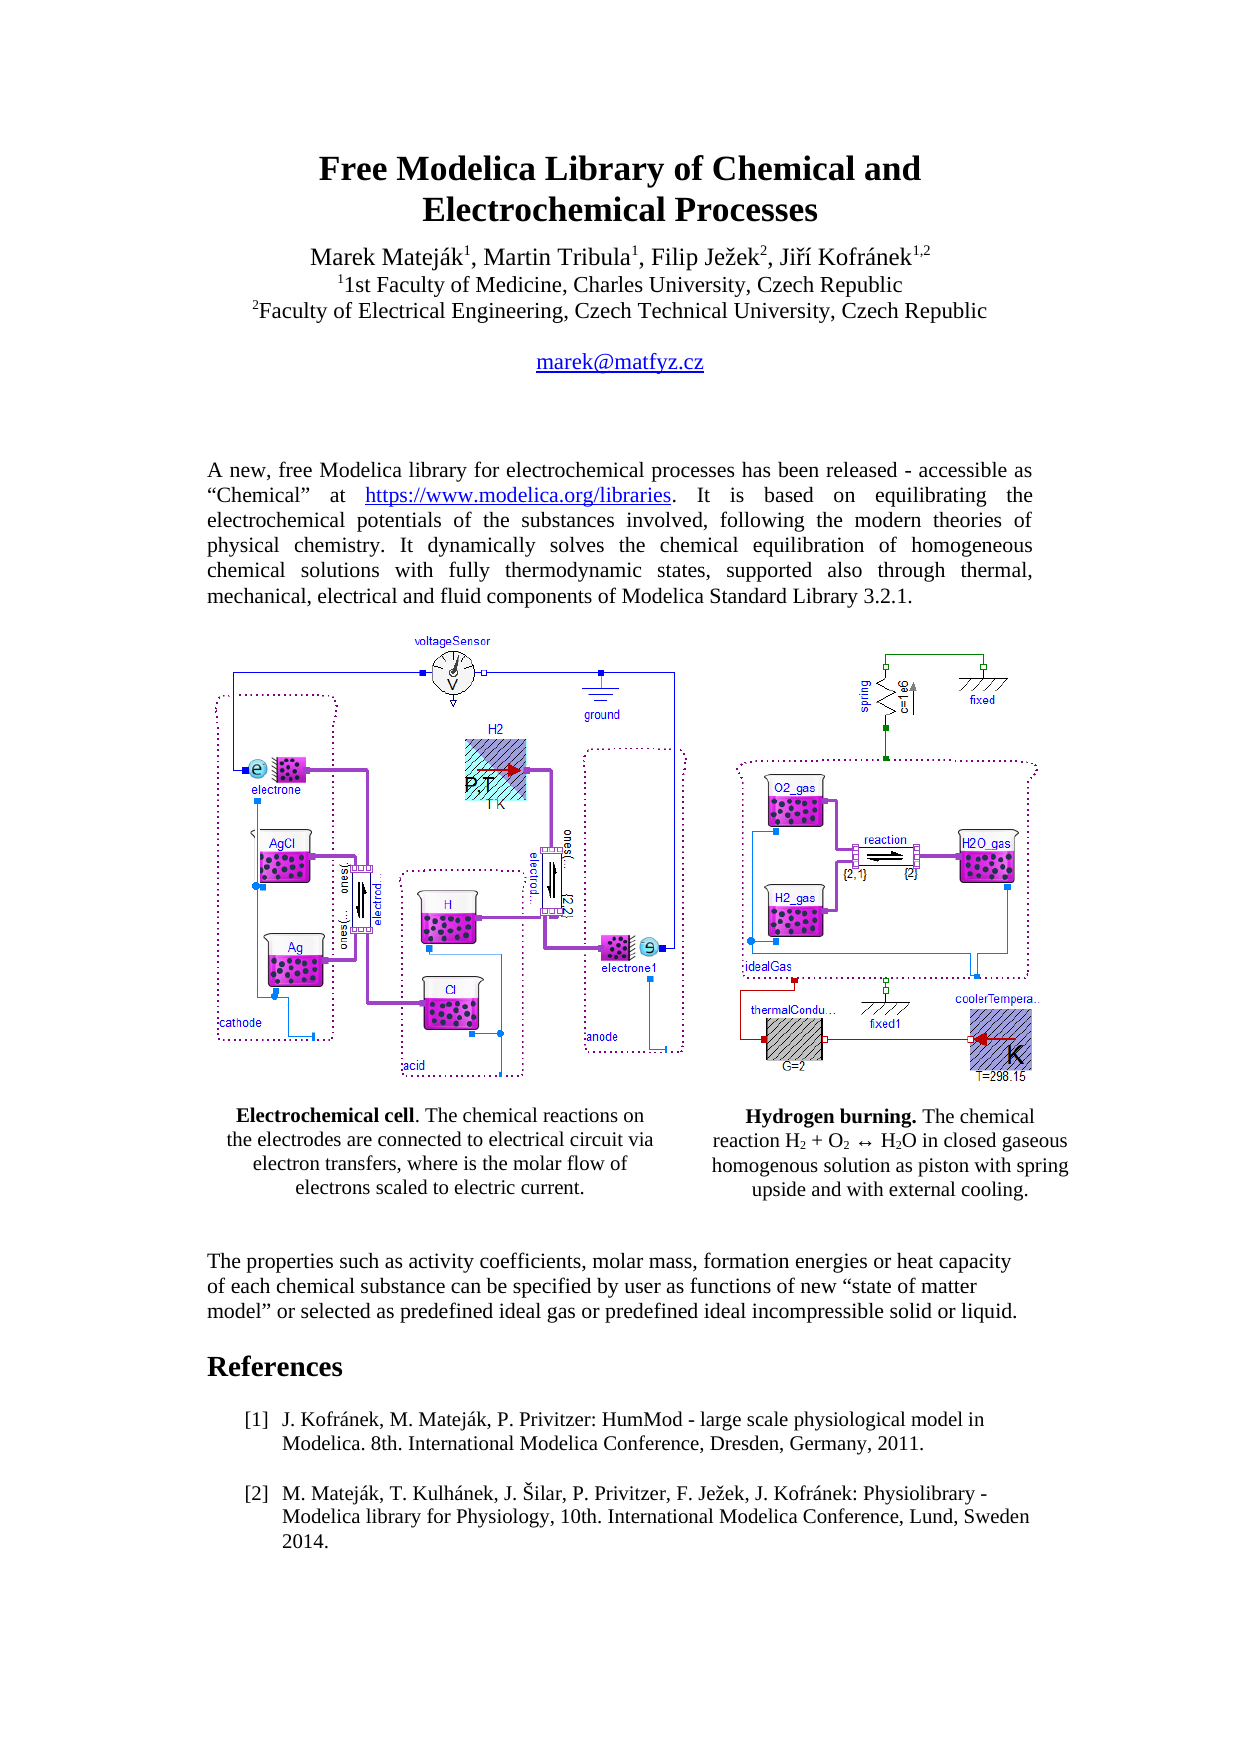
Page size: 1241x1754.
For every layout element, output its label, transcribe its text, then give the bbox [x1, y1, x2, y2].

text The properties such as activity coefficients, molar mass, formation energies or heat capacity of each chemical substance can be specified by user as functions of new “state of matter model” or selected as predefined ideal gas or predefined ideal incompressible solid or liquid. [207, 1248, 1033, 1324]
list J. Kofránek, M. Mateják, P. Privitzer: HumMod - large scale physiological model in Modelica. 8th. International Modelica Conference, Dresden, Germany, 2011. [244, 1407, 1033, 1455]
text 11st Faculty of Medicine, Charles University, Czech Republic [207, 271, 1033, 297]
text Marek Mateják1, Martin Tribula1, Filip Ježek2, Jiří Kofránek1,2 [207, 242, 1033, 271]
title Free Modelica Library of Chemical and Electrochemical Processes [207, 148, 1033, 229]
picture [212, 632, 692, 1084]
text 2Faculty of Electrical Engineering, Czech Technical University, Czech Republic [207, 297, 1033, 323]
picture [720, 641, 1049, 1092]
text A new, free Modelica library for electrochemical processes has been released - accessible as “Chemical” at https://www.modelica.org/libraries. It is based on equilibrating the electrochemical potentials of the substances involved, following the modern theories of physical chemistry. It dynamically solves the chemical equilibration of homogeneous chemical solutions with fully thermodynamic states, supported also through thermal, mechanical, electrical and fluid components of Modelica Standard Library 3.2.1. [207, 457, 1033, 608]
text References [207, 1349, 1033, 1382]
text marek@matfyz.cz [207, 348, 1033, 375]
list M. Mateják, T. Kulhánek, J. Šilar, P. Privitzer, F. Ježek, J. Kofránek: Physiolibrary - Modelica library for Physiology, 10th. International Modelica Conference, Lund, Sweden 2014. [244, 1480, 1033, 1553]
